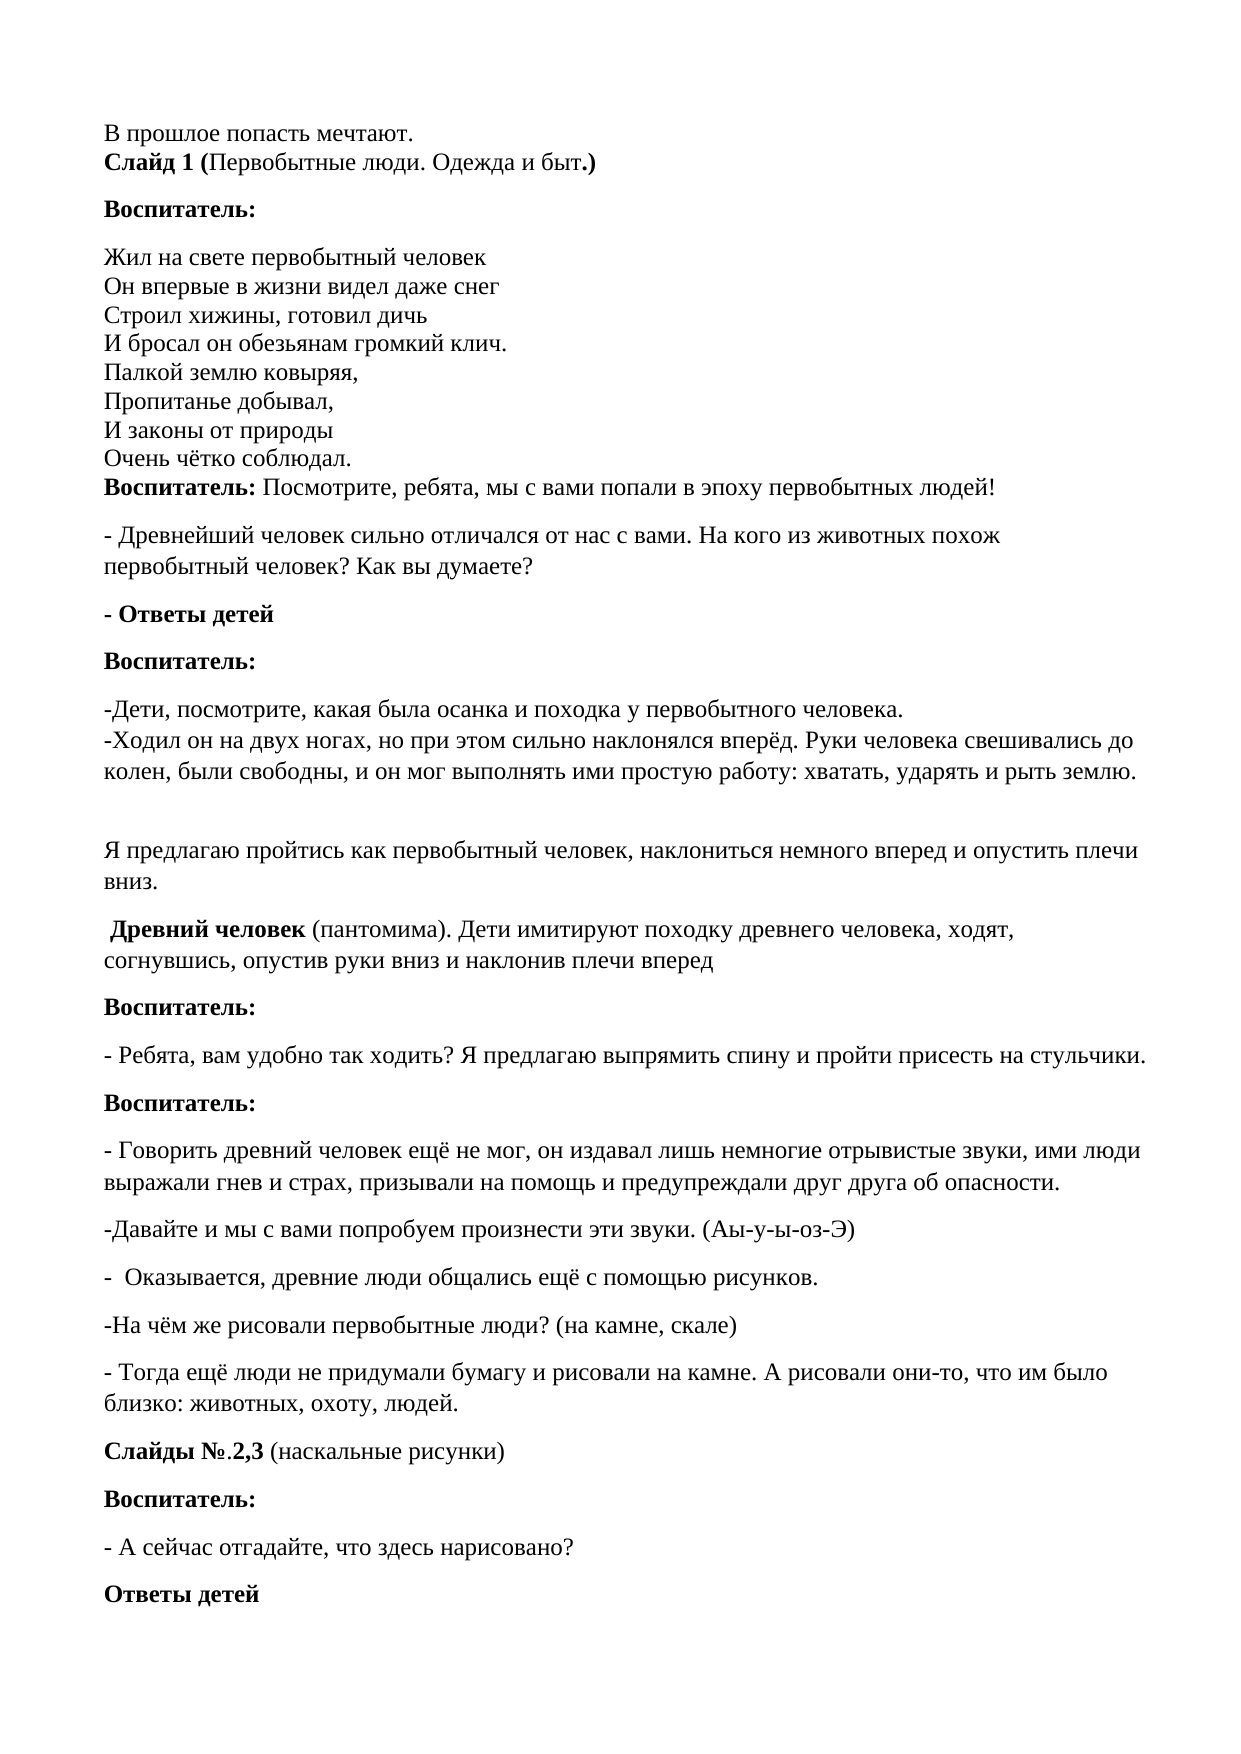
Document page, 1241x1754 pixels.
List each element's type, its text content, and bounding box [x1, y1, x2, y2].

text Он впервые в жизни видел даже снег [103, 271, 1152, 300]
text Я предлагаю пройтись как первобытный человек, наклониться немного вперед и опустить плечи вниз. [103, 835, 1152, 895]
text Жил на свете первобытный человек [103, 242, 1152, 271]
text Древний человек (пантомима). Дети имитируют походку древнего человека, ходят, согнувшись, опустив руки вниз и наклонив плечи вперед [103, 914, 1152, 973]
text Ответы детей [103, 1579, 1152, 1608]
text - Древнейший человек сильно отличался от нас с вами. На кого из животных похож первобытный человек? Как вы думаете? [103, 520, 1152, 580]
text - Тогда ещё люди не придумали бумагу и рисовали на камне. А рисовали они-то, что им было близко: животных, охоту, людей. [103, 1357, 1152, 1417]
text Воспитатель: [103, 1484, 1152, 1513]
text Пропитанье добывал, [103, 386, 1152, 415]
text В прошлое попасть мечтают. [103, 118, 1152, 147]
text Палкой землю ковыряя, [103, 357, 1152, 386]
text - Ребята, вам удобно так ходить? Я предлагаю выпрямить спину и пройти присесть на стульчики. [103, 1040, 1152, 1069]
text Воспитатель: [103, 992, 1152, 1021]
text - Ответы детей [103, 599, 1152, 627]
text Воспитатель: Посмотрите, ребята, мы с вами попали в эпоху первобытных людей! [103, 472, 1152, 501]
text -Давайте и мы с вами попробуем произнести эти звуки. (Аы-у-ы-оз-Э) [103, 1214, 1152, 1243]
text Строил хижины, готовил дичь [103, 300, 1152, 328]
text - Говорить древний человек ещё не мог, он издавал лишь немногие отрывистые звуки, ими люди выражали гнев и страх, призывали на помощь и предупреждали друг друга об опасности. [103, 1136, 1152, 1195]
text Слайды №.2,3 (наскальные рисунки) [103, 1436, 1152, 1465]
text Воспитатель: [103, 646, 1152, 675]
text И законы от природы [103, 415, 1152, 443]
text Слайд 1 (Первобытные люди. Одежда и быт.) [103, 147, 1152, 176]
text -На чём же рисовали первобытные люди? (на камне, скале) [103, 1310, 1152, 1338]
text - Оказывается, древние люди общались ещё с помощью рисунков. [103, 1262, 1152, 1291]
text -Дети, посмотрите, какая была осанка и походка у первобытного человека. [103, 694, 1152, 723]
text Воспитатель: [103, 194, 1152, 223]
text И бросал он обезьянам громкий клич. [103, 328, 1152, 357]
text Воспитатель: [103, 1088, 1152, 1117]
text - А сейчас отгадайте, что здесь нарисовано? [103, 1532, 1152, 1560]
text Очень чётко соблюдал. [103, 443, 1152, 472]
text -Ходил он на двух ногах, но при этом сильно наклонялся вперёд. Руки человека свешивались до колен, были свободны, и он мог выполнять ими простую работу: хватать, ударять и рыть землю. [103, 725, 1152, 785]
